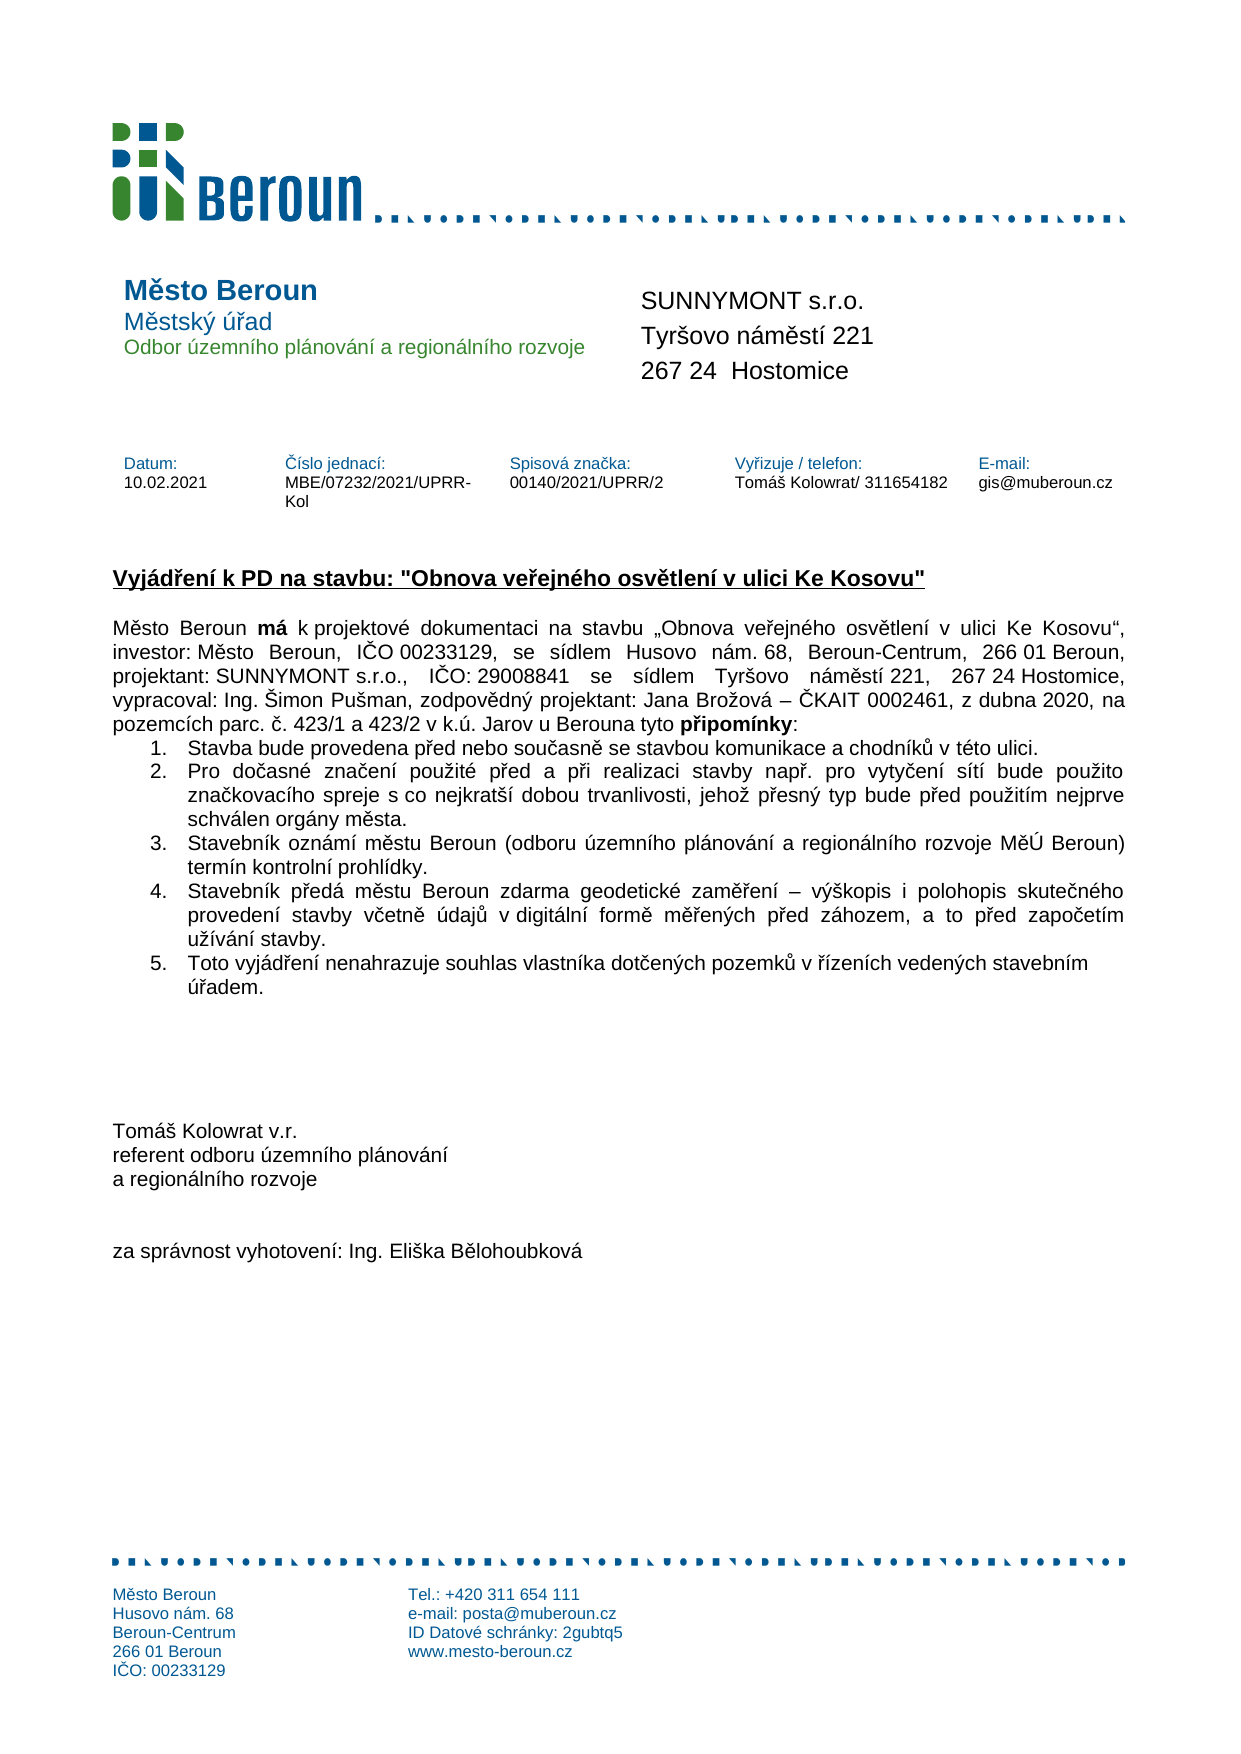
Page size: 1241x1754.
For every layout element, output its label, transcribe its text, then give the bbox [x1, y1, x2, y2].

list Stavebník oznámí městu Beroun (odboru územního plánování a regionálního rozvoje MěÚ Beroun) termín kontrolní prohlídky. [150, 831, 1125, 879]
picture [375, 215, 1126, 223]
text Město Beroun má k projektové dokumentaci na stavbu „Obnova veřejného osvětlení v ulici Ke Kosovu“, investor: Město Beroun, IČO 00233129, se sídlem Husovo nám. 68, Beroun-Centrum, 266 01 Beroun, projektant: SUNNYMONT s.r.o., IČO: 29008841 se sídlem Tyršovo náměstí 221, 267 24 Hostomice, vypracoval: Ing. Šimon Pušman, zodpovědný projektant: Jana Brožová – ČKAIT 0002461, z dubna 2020, na pozemcích parc. č. 423/1 a 423/2 v k.ú. Jarov u Berouna tyto připomínky: [112, 616, 1125, 735]
table_cell / [723, 473, 967, 511]
list Stavba bude provedena před nebo současně se stavbou komunikace a chodníků v této ulici. [150, 735, 1125, 759]
table_header Město Beroun Městský úřad Odbor územního plánování a regionálního rozvoje [113, 251, 629, 413]
table_header Spisová značka: [498, 454, 723, 473]
list Stavebník předá městu Beroun zdarma geodetické zaměření – výškopis i polohopis skutečného provedení stavby včetně údajů v digitální formě měřených před záhozem, a to před započetím užívání stavby. [150, 879, 1125, 951]
text za správnost vyhotovení: Ing. Eliška Bělohoubková [112, 1238, 1125, 1262]
text Vyjádření k PD na stavbu: "Obnova veřejného osvětlení v ulici Ke Kosovu" [112, 565, 1125, 592]
table_header Vyřizuje / telefon: [723, 454, 967, 473]
text Tomáš Kolowrat v.r. referent odboru územního plánování a regionálního rozvoje [112, 1119, 1125, 1191]
table_header Datum: [113, 454, 273, 473]
table_header [629, 251, 1125, 413]
table_header Číslo jednací: [274, 454, 498, 473]
picture [112, 1558, 1126, 1566]
table_header E-mail: [967, 454, 1124, 473]
list Toto vyjádření nenahrazuje souhlas vlastníka dotčených pozemků v řízeních vedených stavebním úřadem. [150, 951, 1125, 999]
list Pro dočasné značení použité před a při realizaci stavby např. pro vytyčení sítí bude použito značkovacího spreje s co nejkratší dobou trvanlivosti, jehož přesný typ bude před použitím nejprve schválen orgány města. [150, 759, 1125, 831]
